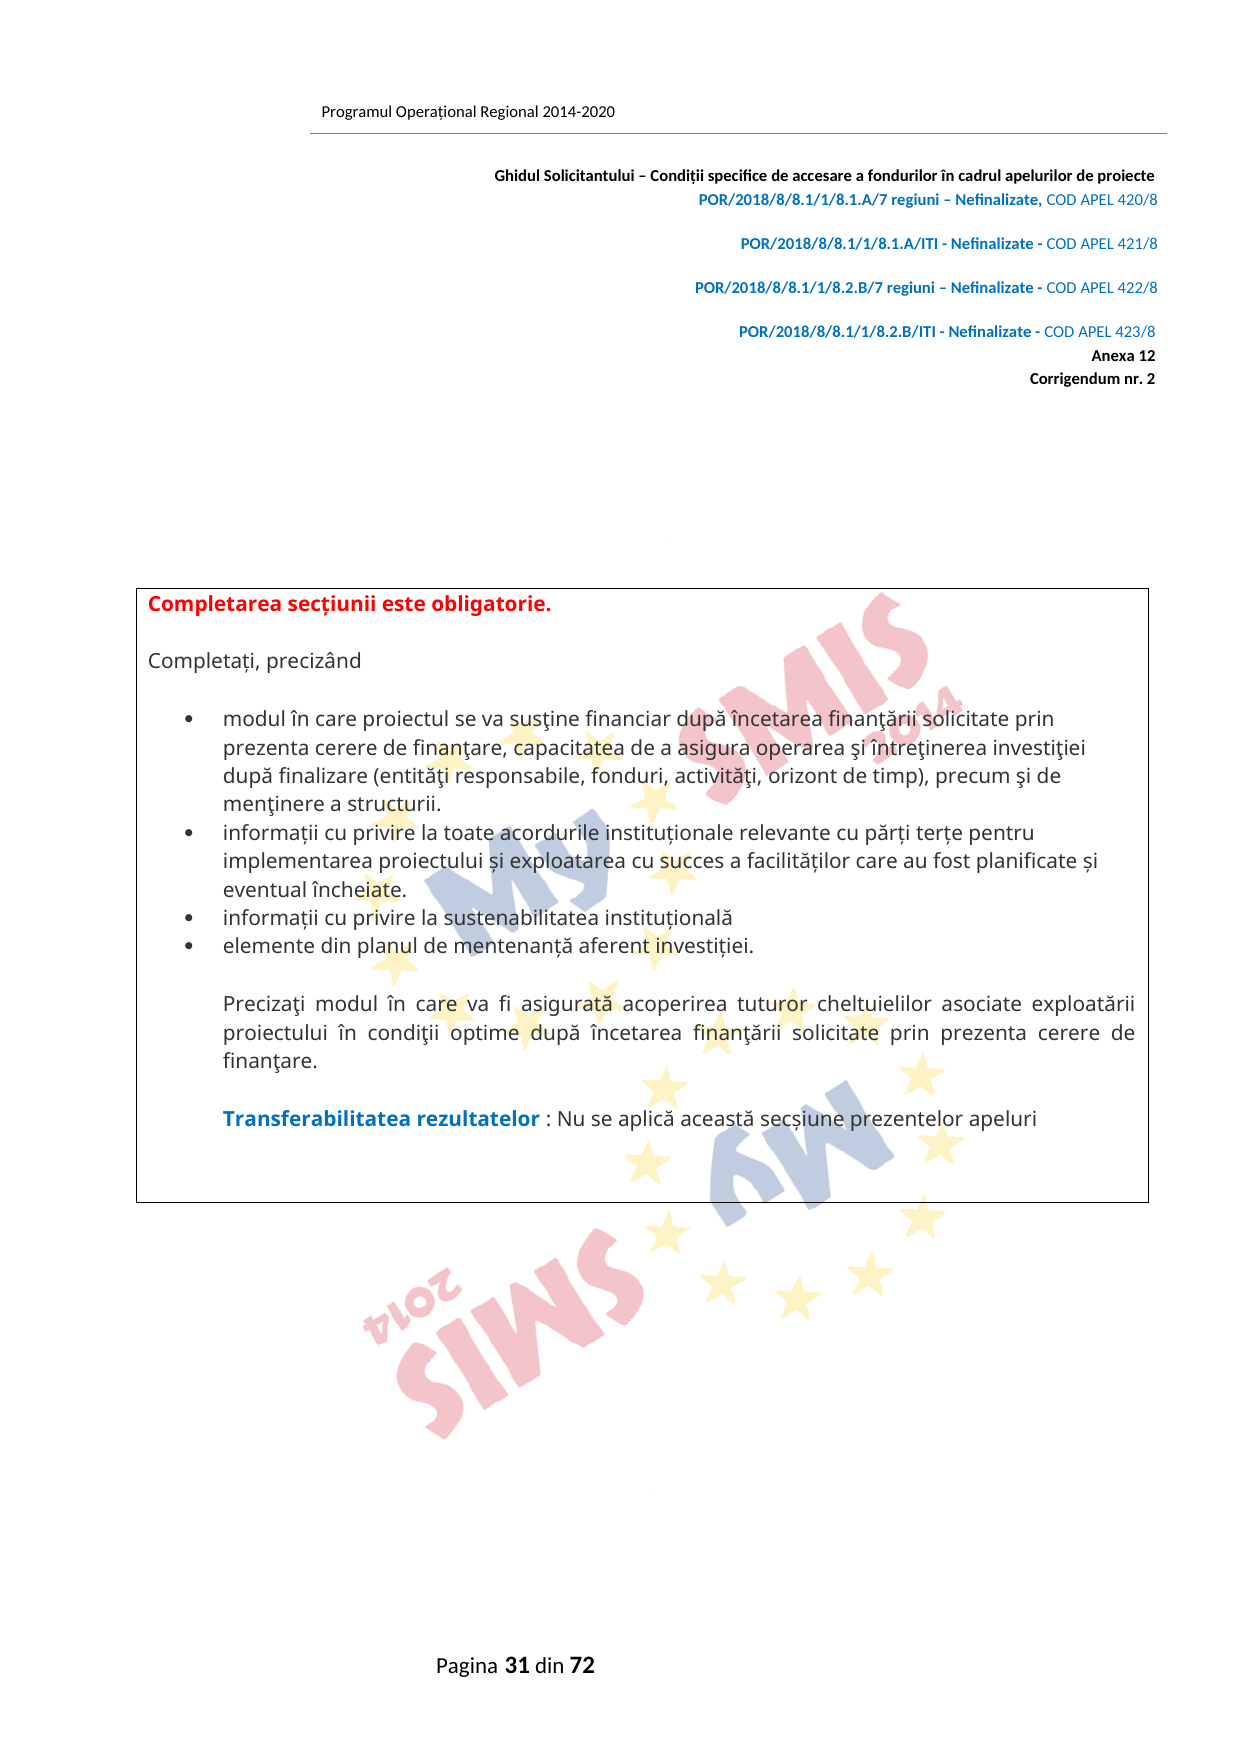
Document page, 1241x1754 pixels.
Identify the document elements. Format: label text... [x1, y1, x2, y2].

picture [155, 396, 1159, 1634]
table_header Completarea secțiunii este obligatorie. Completați, precizând modul în care proiectul se va susţine financiar după încetarea finanţării solicitate prin prezenta cerere de finanţare, capacitatea de a asigura operarea şi întreţinerea investiţiei după finalizare (entităţi responsabile, fonduri, activităţi, orizont de timp), precum şi de menţinere a structurii. informații cu privire la toate acordurile instituționale relevante cu părți terțe pentru implementarea proiectului și exploatarea cu succes a facilităților care au fost planificate și eventual încheiate. informații cu privire la sustenabilitatea instituțională elemente din planul de mentenanță aferent investiției. Precizaţi modul în care va fi asigurată acoperirea tuturor cheltuielilor asociate exploatării proiectului în condiţii optime după încetarea finanţării solicitate prin prezenta cerere de finanţare. Transferabilitatea rezultatelor : Nu se aplică această secșiune prezentelor apeluri [137, 589, 1148, 1202]
